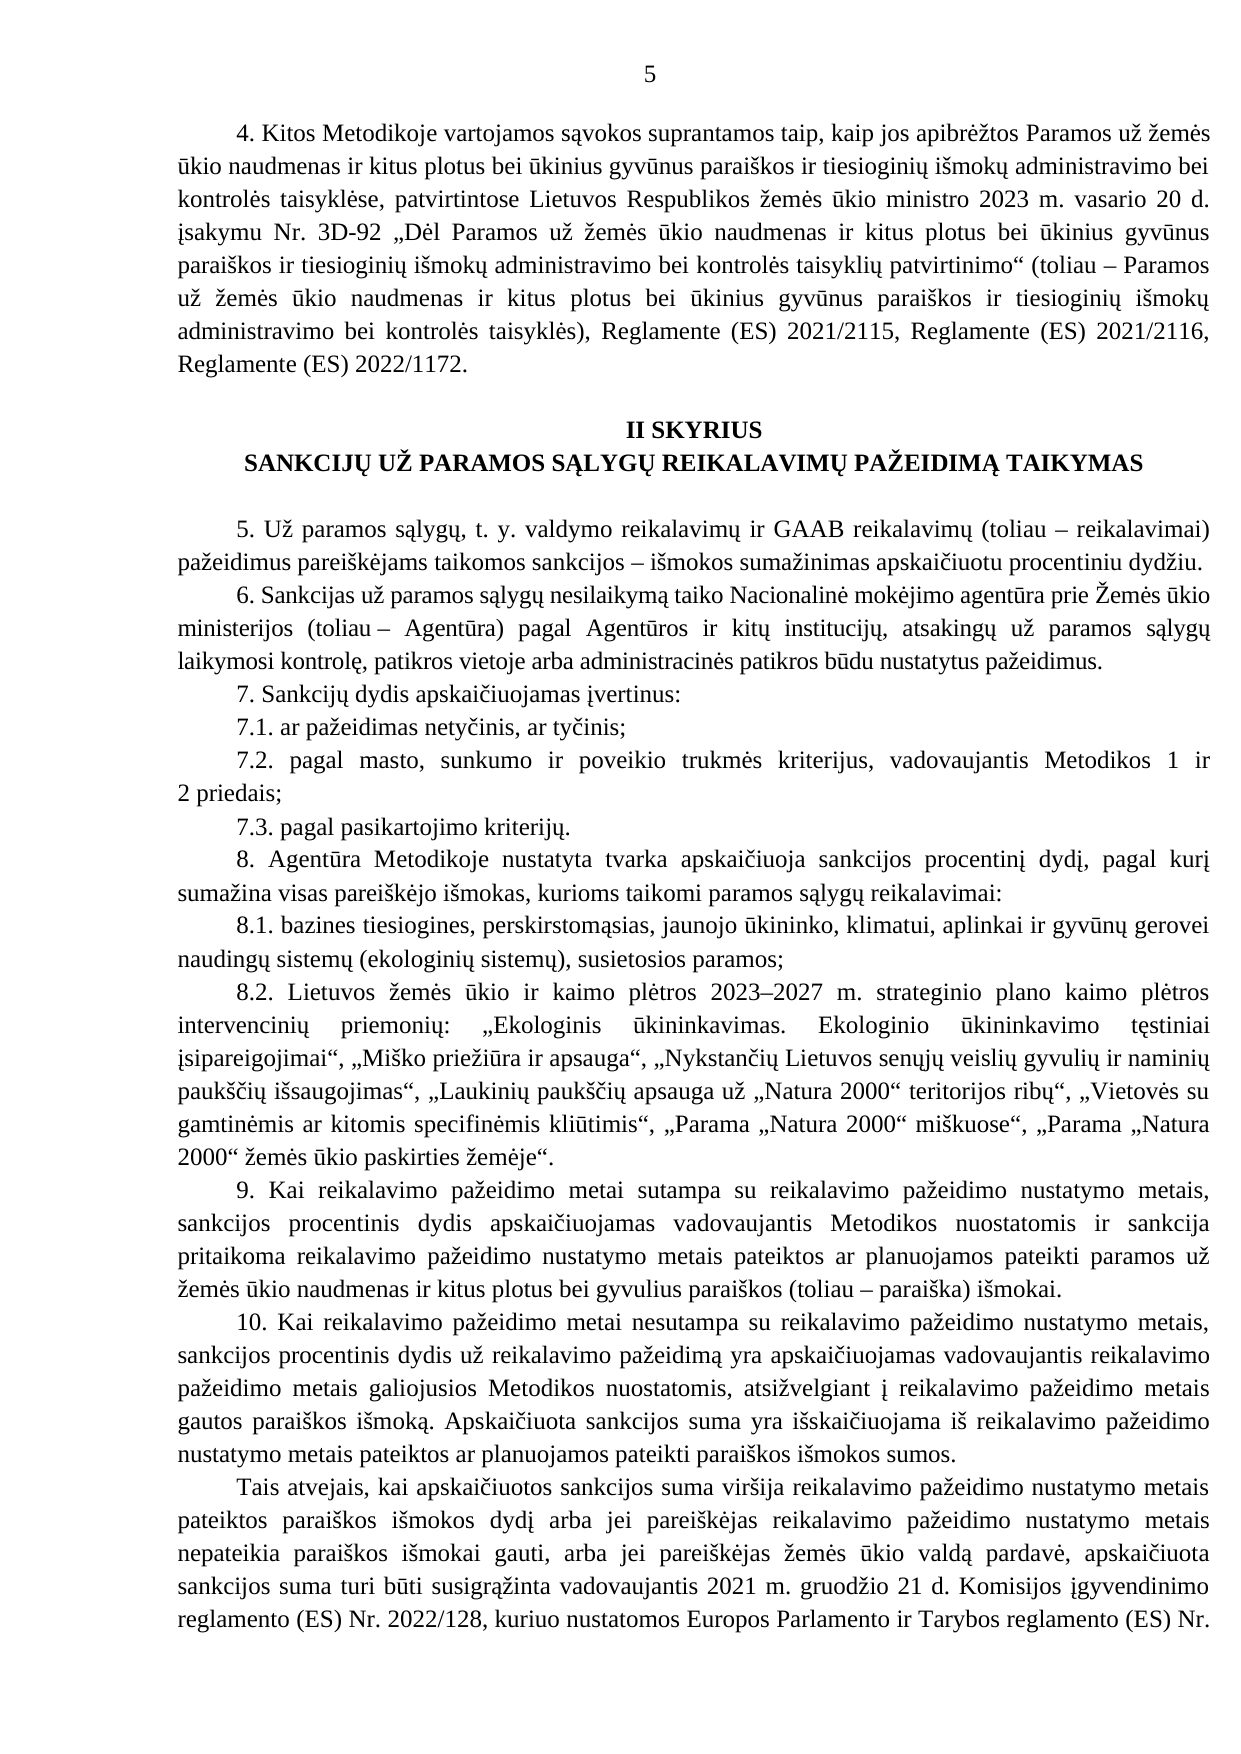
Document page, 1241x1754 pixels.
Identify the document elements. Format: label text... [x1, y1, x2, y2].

text 8. Agentūra Metodikoje nustatyta tvarka apskaičiuoja sankcijos procentinį dydį, pagal kurį sumažina visas pareiškėjo išmokas, kurioms taikomi paramos sąlygų reikalavimai: [177, 844, 1211, 906]
text Sankcijų už PARAMOS SĄLYGŲ REIKALAVIMŲ pažeidimą taikymas [177, 448, 1211, 477]
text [177, 1472, 1211, 1633]
text 7.3. pagal pasikartojimo kriterijų. [177, 812, 1211, 840]
text 8.2. Lietuvos žemės ūkio ir kaimo plėtros 2023–2027 m. strateginio plano kaimo plėtros intervencinių priemonių: „Ekologinis ūkininkavimas. Ekologinio ūkininkavimo tęstiniai įsipareigojimai“, „Miško priežiūra ir apsauga“, „Nykstančių Lietuvos senųjų veislių gyvulių ir naminių paukščių išsaugojimas“, „Laukinių paukščių apsauga už „Natura 2000“ teritorijos ribų“, „Vietovės su gamtinėmis ar kitomis specifinėmis kliūtimis“, „Parama „Natura 2000“ miškuose“, „Parama „Natura 2000“ žemės ūkio paskirties žemėje“. [177, 977, 1211, 1171]
text 7. Sankcijų dydis apskaičiuojamas įvertinus: [177, 679, 1211, 708]
text 9. Kai reikalavimo pažeidimo metai sutampa su reikalavimo pažeidimo nustatymo metais, sankcijos procentinis dydis apskaičiuojamas vadovaujantis Metodikos nuostatomis ir sankcija pritaikoma reikalavimo pažeidimo nustatymo metais pateiktos ar planuojamos pateikti paramos už žemės ūkio naudmenas ir kitus plotus bei gyvulius paraiškos (toliau – paraiška) išmokai. [177, 1175, 1211, 1303]
text 6. Sankcijas už paramos sąlygų nesilaikymą taiko Nacionalinė mokėjimo agentūra prie Žemės ūkio ministerijos (toliau – Agentūra) pagal Agentūros ir kitų institucijų, atsakingų už paramos sąlygų laikymosi kontrolę, patikros vietoje arba administracinės patikros būdu nustatytus pažeidimus. [177, 580, 1211, 675]
text 8.1. bazines tiesiogines, perskirstomąsias, jaunojo ūkininko, klimatui, aplinkai ir gyvūnų gerovei naudingų sistemų (ekologinių sistemų), susietosios paramos; [177, 911, 1211, 972]
text 4. Kitos Metodikoje vartojamos sąvokos suprantamos taip, kaip jos apibrėžtos Paramos už žemės ūkio naudmenas ir kitus plotus bei ūkinius gyvūnus paraiškos ir tiesioginių išmokų administravimo bei kontrolės taisyklėse, patvirtintose Lietuvos Respublikos žemės ūkio ministro 2023 m. vasario 20 d. įsakymu Nr. 3D-92 „Dėl Paramos už žemės ūkio naudmenas ir kitus plotus bei ūkinius gyvūnus paraiškos ir tiesioginių išmokų administravimo bei kontrolės taisyklių patvirtinimo“ (toliau – Paramos už žemės ūkio naudmenas ir kitus plotus bei ūkinius gyvūnus paraiškos ir tiesioginių išmokų administravimo bei kontrolės taisyklės), Reglamente (ES) 2021/2115, Reglamente (ES) 2021/2116, Reglamente (ES) 2022/1172. [177, 118, 1211, 378]
text 7.2. pagal masto, sunkumo ir poveikio trukmės kriterijus, vadovaujantis Metodikos 1 ir 2 priedais; [177, 746, 1211, 807]
text 7.1. ar pažeidimas netyčinis, ar tyčinis; [177, 712, 1211, 741]
text II SKYRIUS [177, 415, 1211, 444]
text 5. Už paramos sąlygų, t. y. valdymo reikalavimų ir GAAB reikalavimų (toliau – reikalavimai) pažeidimus pareiškėjams taikomos sankcijos – išmokos sumažinimas apskaičiuotu procentiniu dydžiu. [177, 514, 1211, 576]
text 10. Kai reikalavimo pažeidimo metai nesutampa su reikalavimo pažeidimo nustatymo metais, sankcijos procentinis dydis už reikalavimo pažeidimą yra apskaičiuojamas vadovaujantis reikalavimo pažeidimo metais galiojusios Metodikos nuostatomis, atsižvelgiant į reikalavimo pažeidimo metais gautos paraiškos išmoką. Apskaičiuota sankcijos suma yra išskaičiuojama iš reikalavimo pažeidimo nustatymo metais pateiktos ar planuojamos pateikti paraiškos išmokos sumos. [177, 1307, 1211, 1468]
